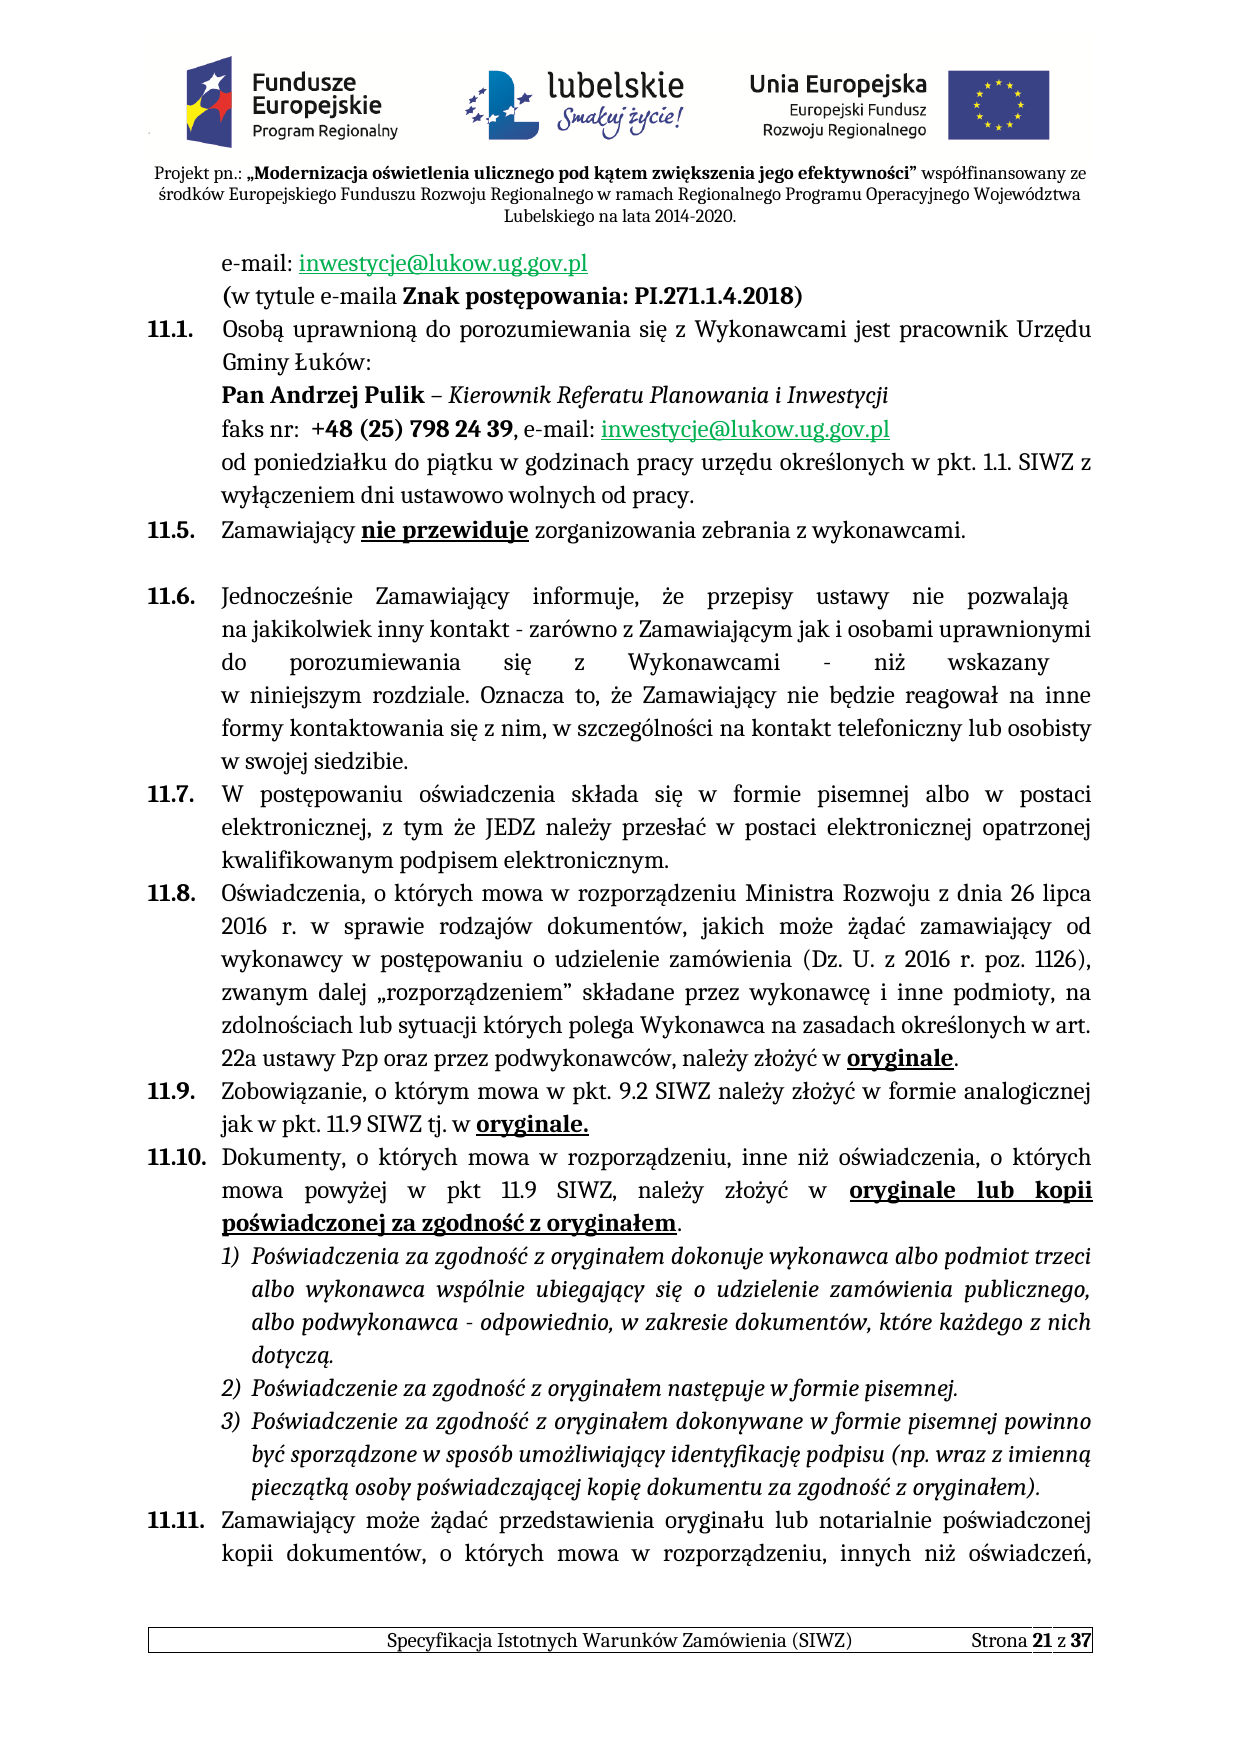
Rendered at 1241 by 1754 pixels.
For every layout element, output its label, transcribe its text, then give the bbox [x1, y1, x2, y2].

list Osobą uprawnioną do porozumiewania się z Wykonawcami jest pracownik Urzędu Gminy Łuków: [148, 314, 1093, 376]
text od poniedziałku do piątku w godzinach pracy urzędu określonych w pkt. 1.1. SIWZ z wyłączeniem dni ustawowo wolnych od pracy. [221, 448, 1093, 509]
list Zamawiający nie przewiduje zorganizowania zebrania z wykonawcami. [148, 516, 1093, 544]
list Zobowiązanie, o którym mowa w pkt. 9.2 SIWZ należy złożyć w formie analogicznej jak w pkt. 11.9 SIWZ tj. w oryginale. [148, 1077, 1093, 1139]
text faks nr: +48 (25) 798 24 39, e-mail: inwestycje@lukow.ug.gov.pl [148, 414, 1093, 443]
list Poświadczenie za zgodność z oryginałem dokonywane w formie pisemnej powinno być sporządzone w sposób umożliwiający identyfikację podpisu (np. wraz z imienną pieczątką osoby poświadczającej kopię dokumentu za zgodność z oryginałem). [221, 1407, 1093, 1502]
text Pan Andrzej Pulik – Kierownik Referatu Planowania i Inwestycji [177, 381, 1093, 409]
list Poświadczenia za zgodność z oryginałem dokonuje wykonawca albo podmiot trzeci albo wykonawca wspólnie ubiegający się o udzielenie zamówienia publicznego, albo podwykonawca - odpowiednio, w zakresie dokumentów, które każdego z nich dotyczą. [221, 1242, 1093, 1370]
list Dokumenty, o których mowa w rozporządzeniu, inne niż oświadczenia, o których mowa powyżej w pkt 11.9 SIWZ, należy złożyć w oryginale lub kopii poświadczonej za zgodność z oryginałem. [148, 1143, 1093, 1238]
list Oświadczenia, o których mowa w rozporządzeniu Ministra Rozwoju z dnia 26 lipca 2016 r. w sprawie rodzajów dokumentów, jakich może żądać zamawiający od wykonawcy w postępowaniu o udzielenie zamówienia (Dz. U. z 2016 r. poz. 1126), zwanym dalej „rozporządzeniem” składane przez wykonawcę i inne podmioty, na zdolnościach lub sytuacji których polega Wykonawca na zasadach określonych w art. 22a ustawy Pzp oraz przez podwykonawców, należy złożyć w oryginale. [148, 879, 1093, 1073]
text e-mail: inwestycje@lukow.ug.gov.pl [148, 248, 1093, 277]
list W postępowaniu oświadczenia składa się w formie pisemnej albo w postaci elektronicznej, z tym że JEDZ należy przesłać w postaci elektronicznej opatrzonej kwalifikowanym podpisem elektronicznym. [148, 780, 1093, 875]
list Poświadczenie za zgodność z oryginałem następuje w formie pisemnej. [221, 1374, 1093, 1403]
text (w tytule e-maila Znak postępowania: PI.271.1.4.2018) [148, 282, 1093, 310]
picture [147, 33, 1092, 163]
list Jednocześnie Zamawiający informuje, że przepisy ustawy nie pozwalają na jakikolwiek inny kontakt - zarówno z Zamawiającym jak i osobami uprawnionymi do porozumiewania się z Wykonawcami - niż wskazany w niniejszym rozdziale. Oznacza to, że Zamawiający nie będzie reagował na inne formy kontaktowania się z nim, w szczególności na kontakt telefoniczny lub osobisty w swojej siedzibie. [148, 582, 1093, 776]
